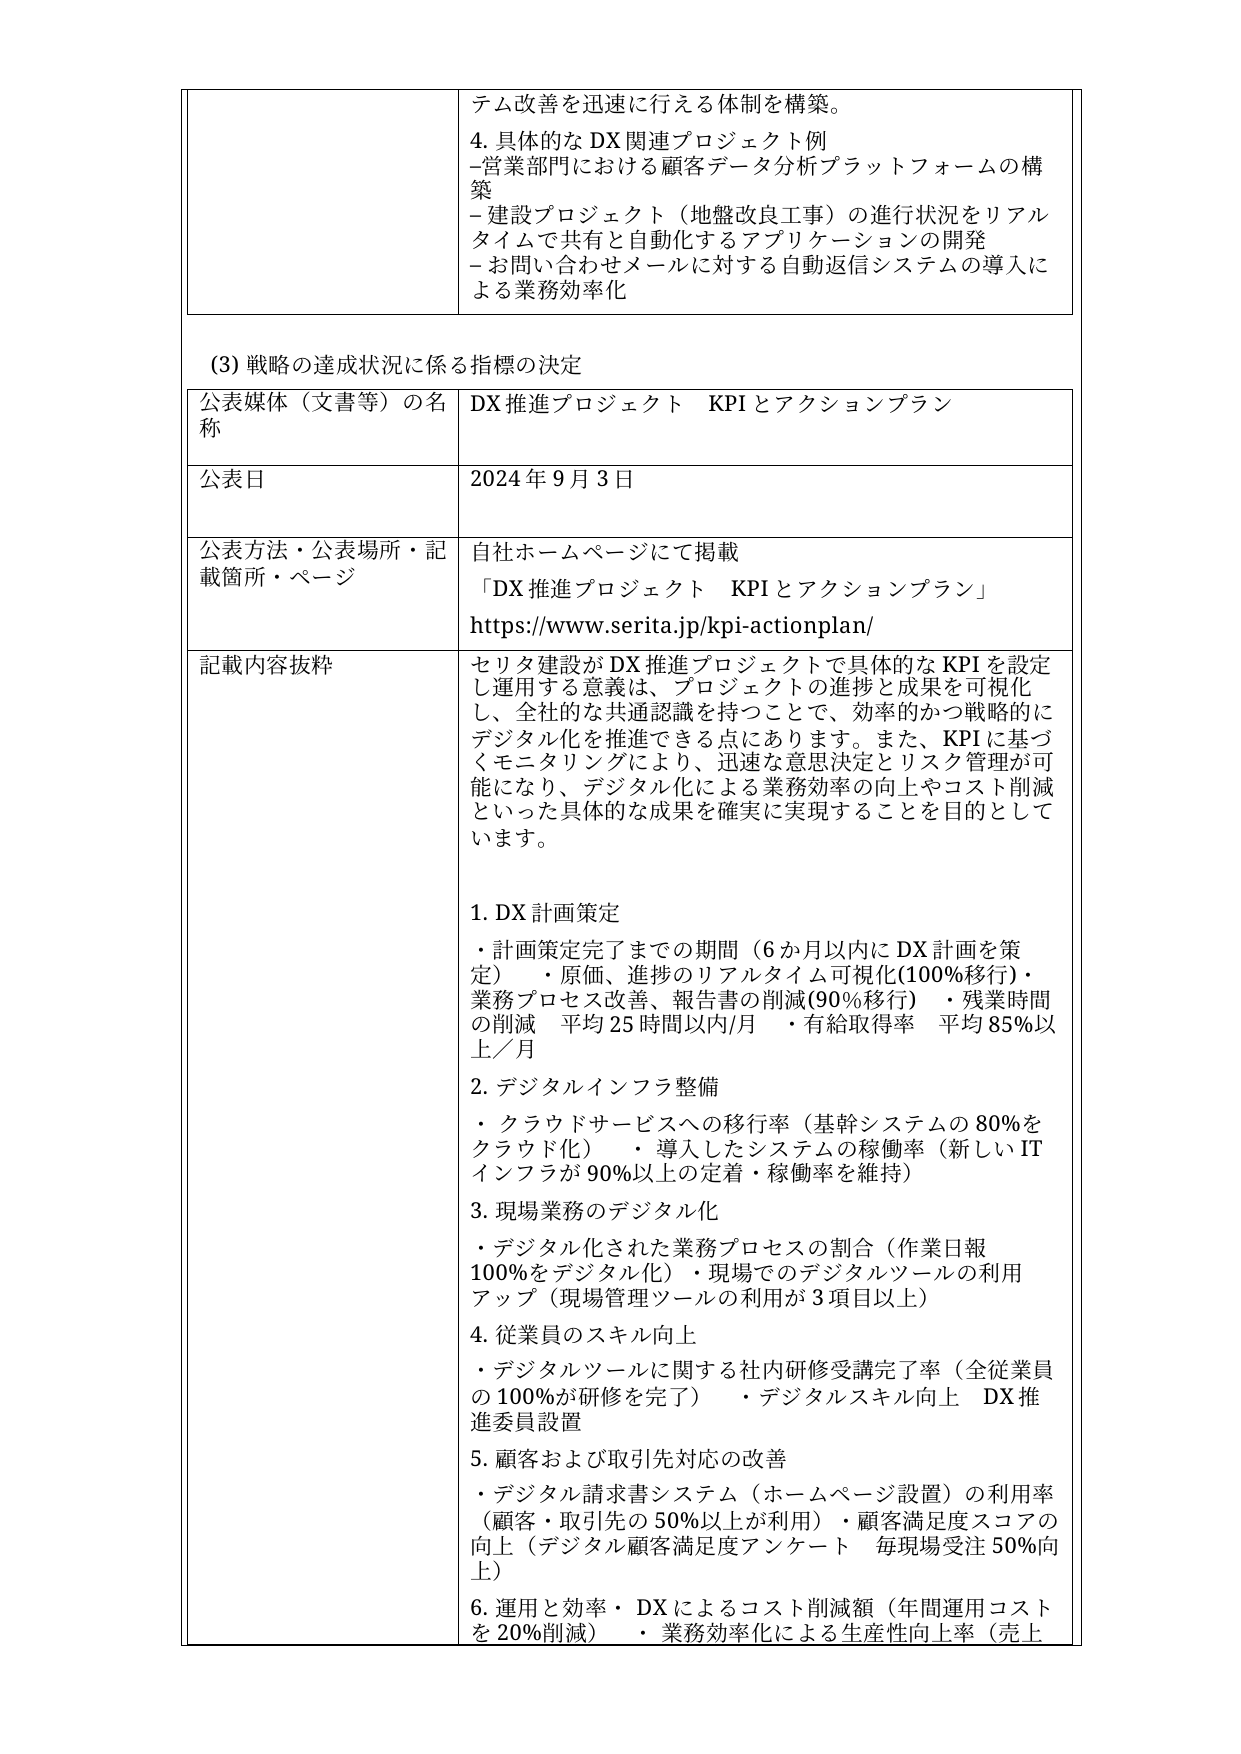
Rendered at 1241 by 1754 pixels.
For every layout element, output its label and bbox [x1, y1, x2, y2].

table_cell [182, 90, 1081, 1645]
